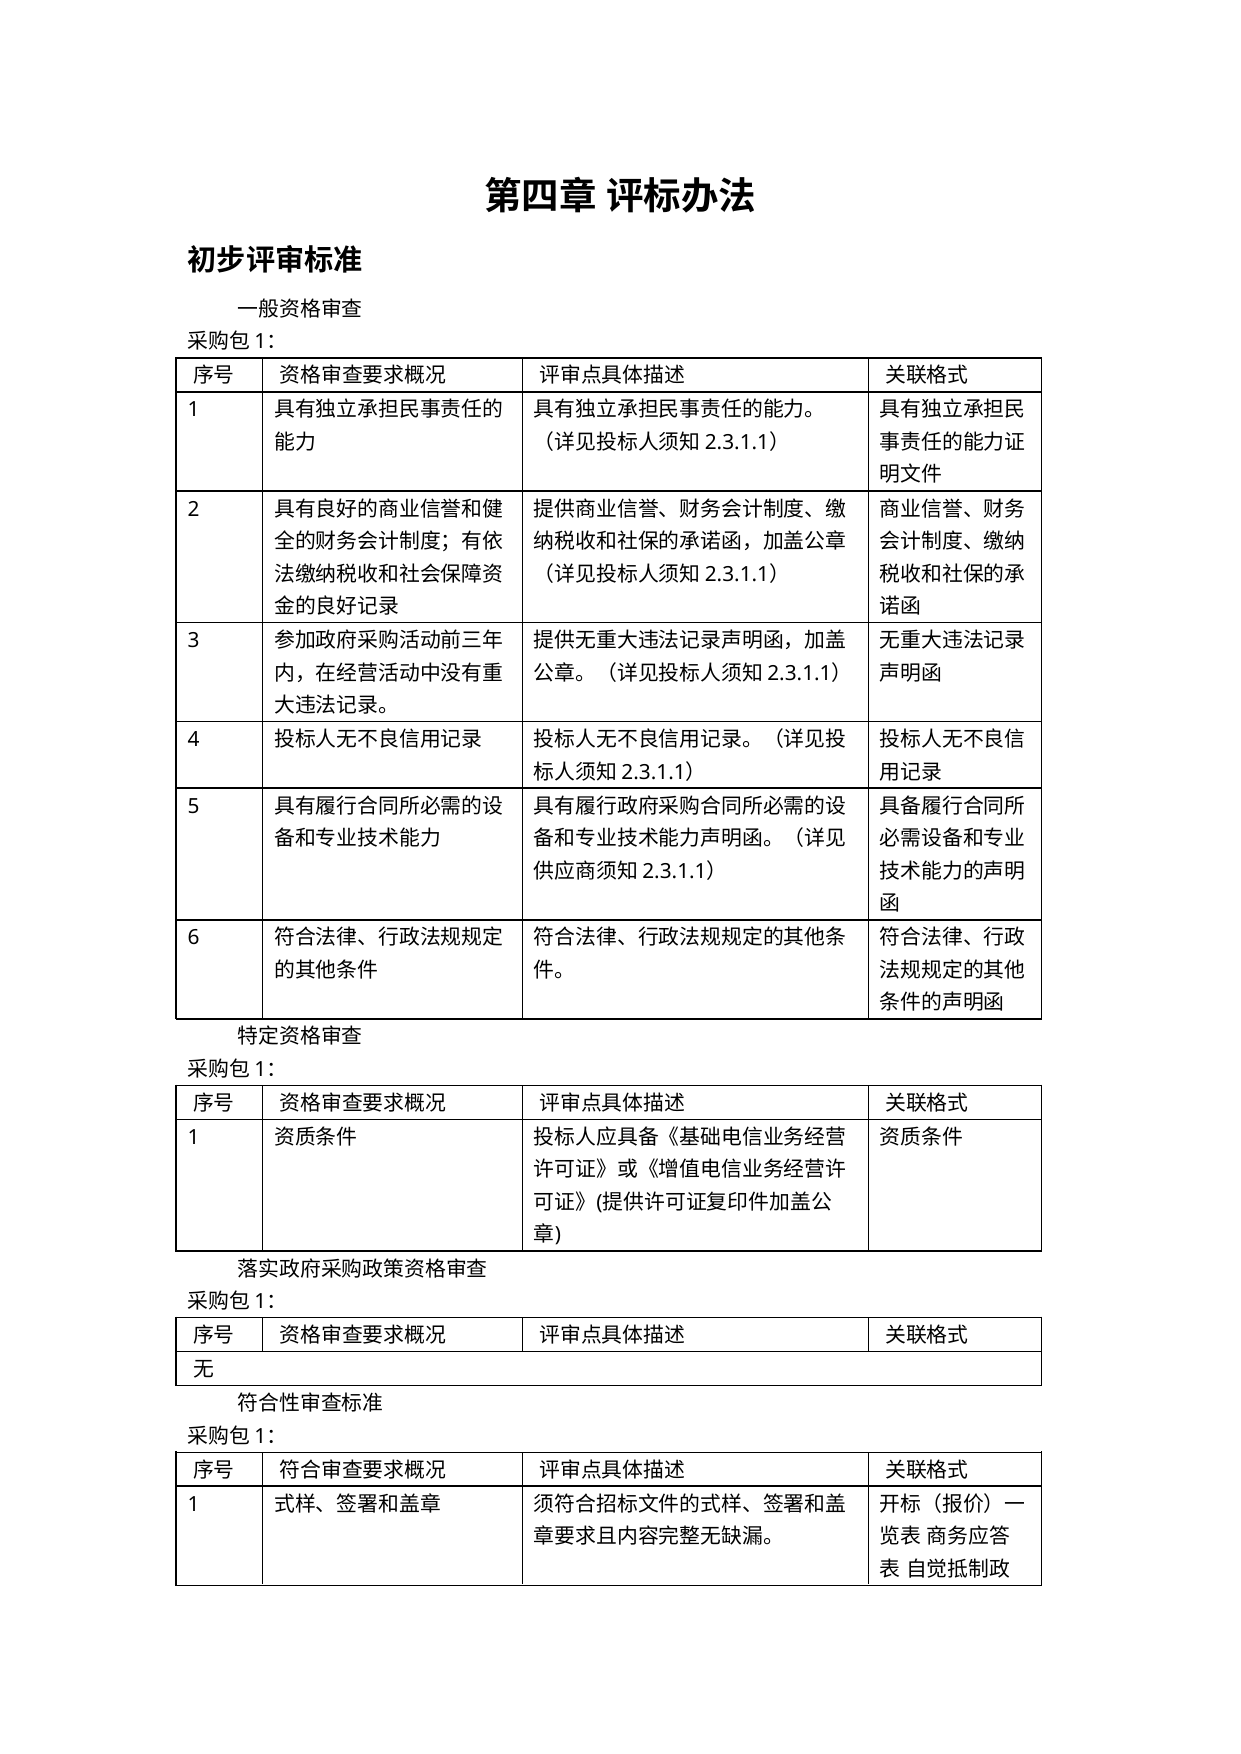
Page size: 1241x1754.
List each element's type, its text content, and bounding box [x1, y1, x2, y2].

table_cell 6 [177, 921, 262, 1018]
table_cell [869, 1487, 1041, 1584]
text 第四章 评标办法 [187, 162, 1053, 227]
table_cell 符合法律、行政法规规定的其他条件的声明函 [869, 921, 1041, 1018]
table_cell 具有良好的商业信誉和健全的财务会计制度；有依法缴纳税收和社会保障资金的良好记录 [263, 492, 522, 622]
table_cell 4 [177, 722, 262, 787]
table_cell 符合法律、行政法规规定的其他条件。 [523, 921, 868, 1018]
table_header 关联格式 [869, 1453, 1041, 1485]
table_cell 资质条件 [869, 1120, 1041, 1250]
text 一般资格审查 [187, 292, 1053, 324]
text 采购包1： [187, 1419, 1053, 1451]
table_header 关联格式 [869, 359, 1041, 391]
table_header 序号 [177, 1453, 262, 1485]
table_header 关联格式 [869, 1318, 1041, 1351]
table_header 序号 [177, 1318, 262, 1351]
table_header 符合审查要求概况 [263, 1453, 522, 1485]
text 采购包1： [187, 324, 1053, 357]
table_cell 资质条件 [263, 1120, 522, 1250]
text 落实政府采购政策资格审查 [187, 1252, 1053, 1284]
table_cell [523, 1487, 868, 1584]
text 特定资格审查 [187, 1019, 1053, 1052]
table_cell 提供无重大违法记录声明函，加盖公章。（详见投标人须知2.3.1.1） [523, 623, 868, 721]
table_cell 具有履行政府采购合同所必需的设备和专业技术能力声明函。（详见供应商须知2.3.1.1） [523, 789, 868, 919]
table_header 评审点具体描述 [523, 359, 868, 391]
text 采购包1： [187, 1052, 1053, 1084]
table_header 评审点具体描述 [523, 1086, 868, 1118]
table_header 评审点具体描述 [523, 1318, 868, 1351]
table_cell 投标人应具备《基础电信业务经营许可证》或《增值电信业务经营许可证》(提供许可证复印件加盖公章) [523, 1120, 868, 1250]
text 初步评审标准 [187, 227, 1053, 292]
table_cell 投标人无不良信用记录 [869, 722, 1041, 787]
table_cell 具有独立承担民事责任的能力证明文件 [869, 393, 1041, 490]
table_cell 商业信誉、财务会计制度、缴纳税收和社保的承诺函 [869, 492, 1041, 622]
table_cell 5 [177, 789, 262, 919]
table_cell 具有独立承担民事责任的能力。（详见投标人须知2.3.1.1） [523, 393, 868, 490]
table_cell 式样、签署和盖章 [263, 1487, 522, 1584]
table_cell 1 [177, 393, 262, 490]
table_header 评审点具体描述 [523, 1453, 868, 1485]
table_cell 参加政府采购活动前三年内，在经营活动中没有重大违法记录。 [263, 623, 522, 721]
table_header 关联格式 [869, 1086, 1041, 1118]
table_cell 具有履行合同所必需的设备和专业技术能力 [263, 789, 522, 919]
table_cell 3 [177, 623, 262, 721]
table_cell 2 [177, 492, 262, 622]
table_cell 1 [177, 1487, 262, 1584]
table_cell 提供商业信誉、财务会计制度、缴纳税收和社保的承诺函，加盖公章（详见投标人须知2.3.1.1） [523, 492, 868, 622]
table_cell 符合法律、行政法规规定的其他条件 [263, 921, 522, 1018]
table_cell 投标人无不良信用记录 [263, 722, 522, 787]
table_cell 具备履行合同所必需设备和专业技术能力的声明函 [869, 789, 1041, 919]
table_header 资格审查要求概况 [263, 1318, 522, 1351]
table_cell 投标人无不良信用记录。（详见投标人须知2.3.1.1） [523, 722, 868, 787]
table_cell 具有独立承担民事责任的能力 [263, 393, 522, 490]
table_cell 无 [177, 1352, 1041, 1385]
table_header 序号 [177, 359, 262, 391]
table_cell 1 [177, 1120, 262, 1250]
text 符合性审查标准 [187, 1386, 1053, 1419]
text 采购包1： [187, 1284, 1053, 1317]
table_header 序号 [177, 1086, 262, 1118]
table_cell 无重大违法记录声明函 [869, 623, 1041, 721]
table_header 资格审查要求概况 [263, 1086, 522, 1118]
table_header 资格审查要求概况 [263, 359, 522, 391]
